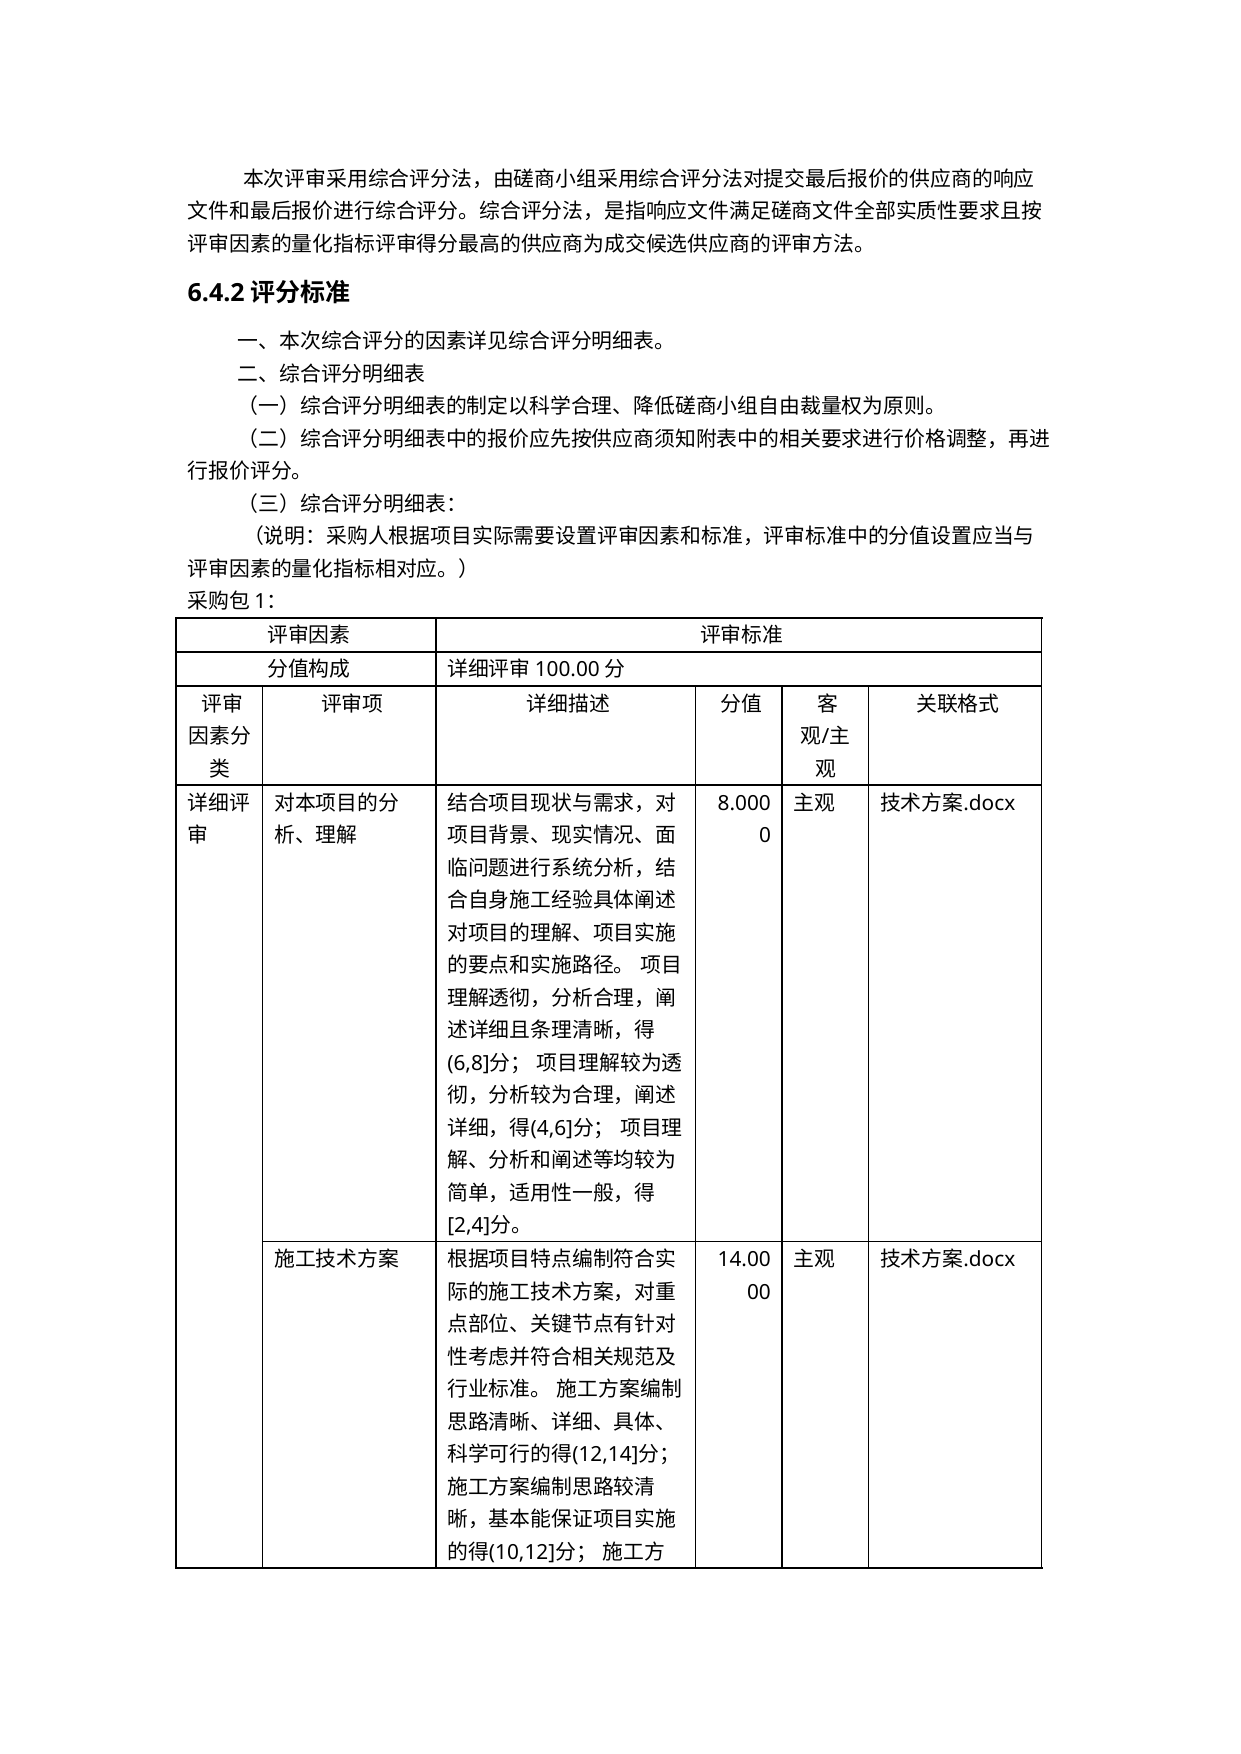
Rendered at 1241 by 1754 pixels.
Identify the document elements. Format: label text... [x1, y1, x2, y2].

table_header 评审标准 [437, 619, 1041, 651]
table_cell 评审项 [263, 687, 435, 784]
table_cell 结合项目现状与需求，对项目背景、现实情况、面临问题进行系统分析，结合自身施工经验具体阐述对项目的理解、项目实施的要点和实施路径。 项目理解透彻，分析合理，阐述详细且条理清晰，得(6,8]分； 项目理解较为透彻，分析较为合理，阐述详细，得(4,6]分； 项目理解、分析和阐述等均较为简单，适用性一般，得[2,4]分。 [437, 786, 695, 1241]
table_cell 详细描述 [437, 687, 695, 784]
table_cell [437, 1242, 695, 1567]
table_cell 详细评审 [177, 786, 262, 1567]
text （二）综合评分明细表中的报价应先按供应商须知附表中的相关要求进行价格调整，再进行报价评分。 [187, 422, 1053, 487]
table_cell 14.0000 [696, 1242, 781, 1567]
table_cell 对本项目的分析、理解 [263, 786, 435, 1241]
text 二、综合评分明细表 [187, 357, 1053, 389]
table_cell 分值 [696, 687, 781, 784]
text 本次评审采用综合评分法，由磋商小组采用综合评分法对提交最后报价的供应商的响应文件和最后报价进行综合评分。综合评分法，是指响应文件满足磋商文件全部实质性要求且按评审因素的量化指标评审得分最高的供应商为成交候选供应商的评审方法。 [187, 162, 1053, 259]
table_cell 施工技术方案 [263, 1242, 435, 1567]
text 一、本次综合评分的因素详见综合评分明细表。 [187, 324, 1053, 357]
table_cell 技术方案.docx [869, 1242, 1041, 1567]
table_cell 详细评审100.00分 [437, 653, 1041, 685]
table_cell 主观 [783, 786, 868, 1241]
table_header 评审因素 [177, 619, 435, 651]
table_cell 技术方案.docx [869, 786, 1041, 1241]
table_cell 主观 [783, 1242, 868, 1567]
table_cell 8.0000 [696, 786, 781, 1241]
table_cell 分值构成 [177, 653, 435, 685]
text （一）综合评分明细表的制定以科学合理、降低磋商小组自由裁量权为原则。 [187, 389, 1053, 422]
text 6.4.2评分标准 [187, 259, 1053, 324]
text 采购包1： [187, 584, 1053, 617]
text （说明：采购人根据项目实际需要设置评审因素和标准，评审标准中的分值设置应当与评审因素的量化指标相对应。） [187, 519, 1053, 584]
table_cell 关联格式 [869, 687, 1041, 784]
table_cell 客观/主观 [783, 687, 868, 784]
table_cell 评审因素分类 [177, 687, 262, 784]
text （三）综合评分明细表： [187, 487, 1053, 519]
